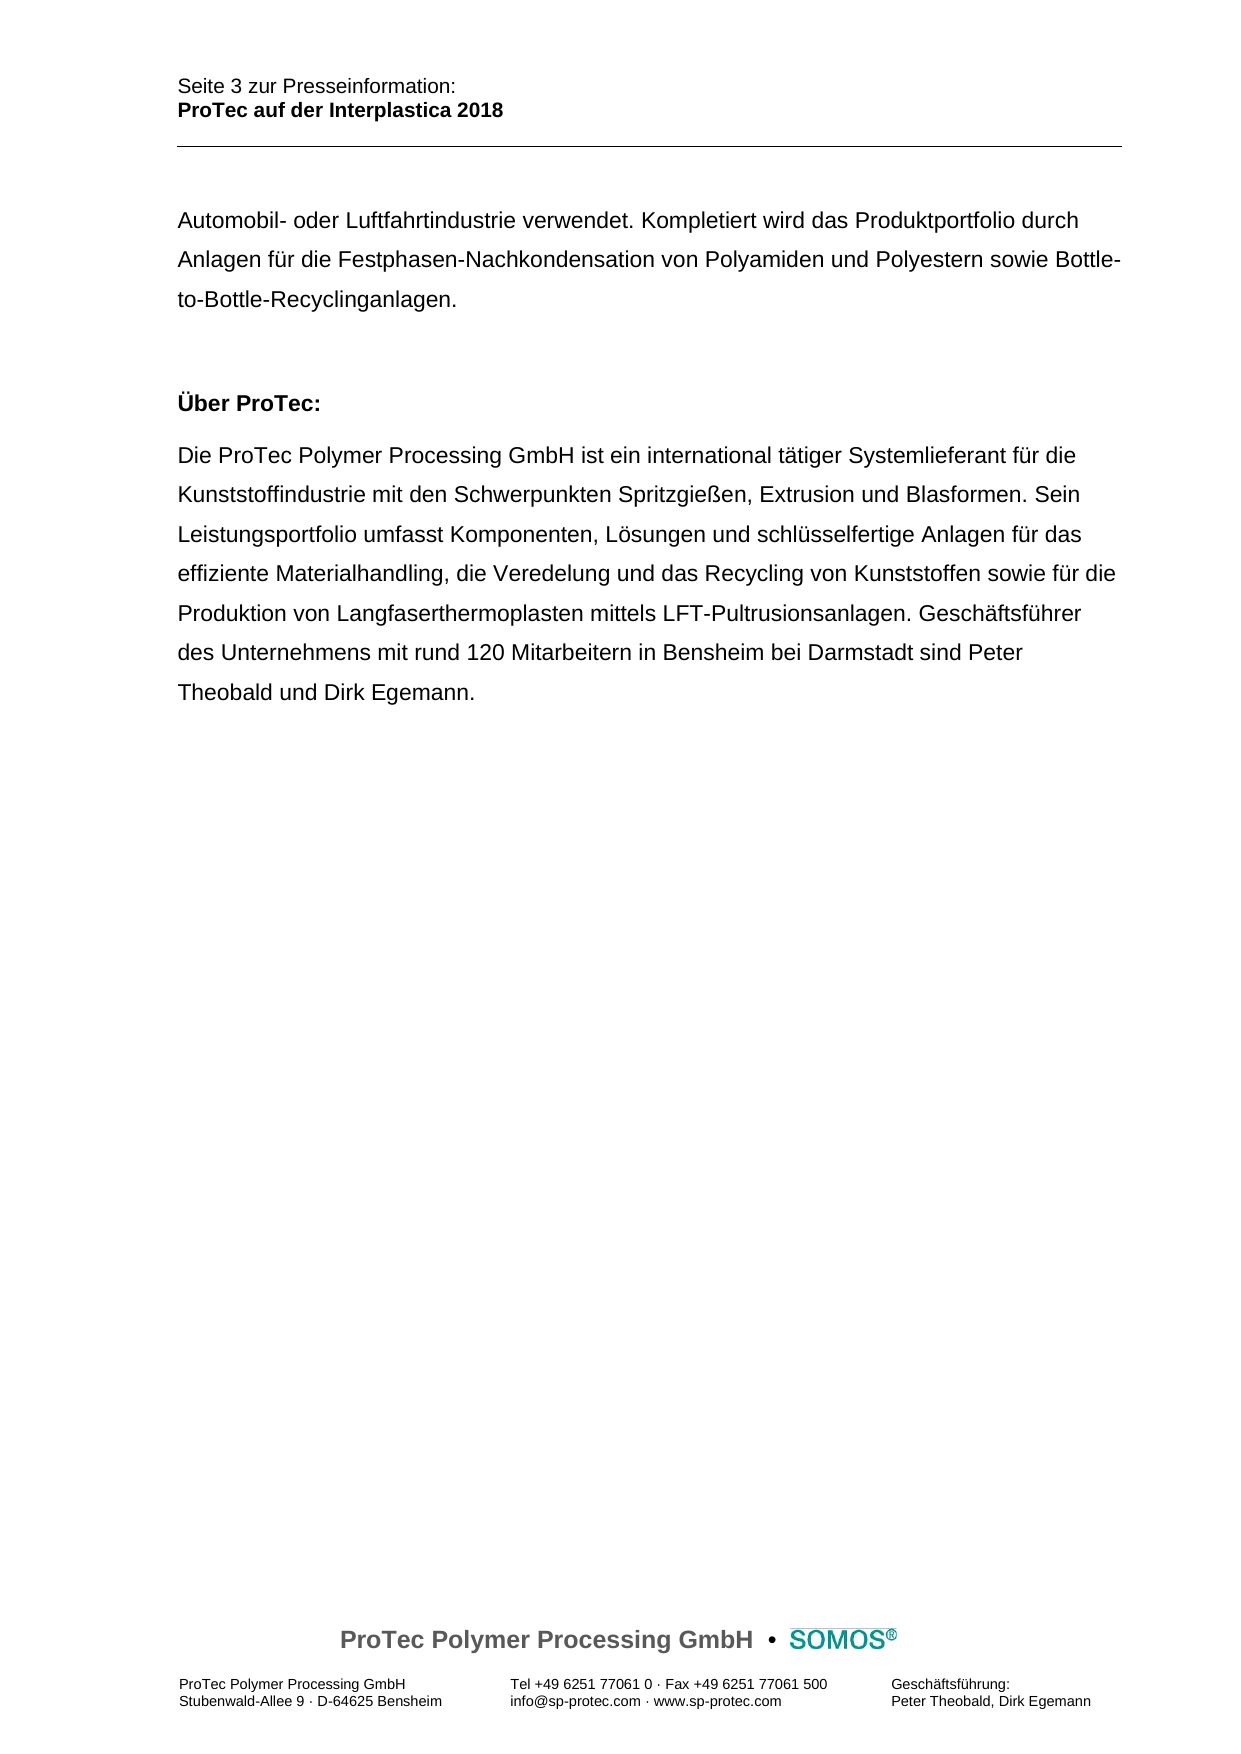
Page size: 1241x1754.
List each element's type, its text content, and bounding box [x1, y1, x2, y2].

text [177, 207, 1122, 312]
text Die ProTec Polymer Processing GmbH ist ein international tätiger Systemlieferant für die Kunststoffindustrie mit den Schwerpunkten Spritzgießen, Extrusion und Blasformen. Sein Leistungsportfolio umfasst Komponenten, Lösungen und schlüsselfertige Anlagen für das effiziente Materialhandling, die Veredelung und das Recycling von Kunststoffen sowie für die Produktion von Langfaserthermoplasten mittels LFT-Pultrusionsanlagen. Geschäftsführer des Unternehmens mit rund 120 Mitarbeitern in Bensheim bei Darmstadt sind Peter Theobald und Dirk Egemann. [177, 442, 1122, 705]
picture [790, 1628, 897, 1649]
text Über ProTec: [177, 390, 1122, 416]
